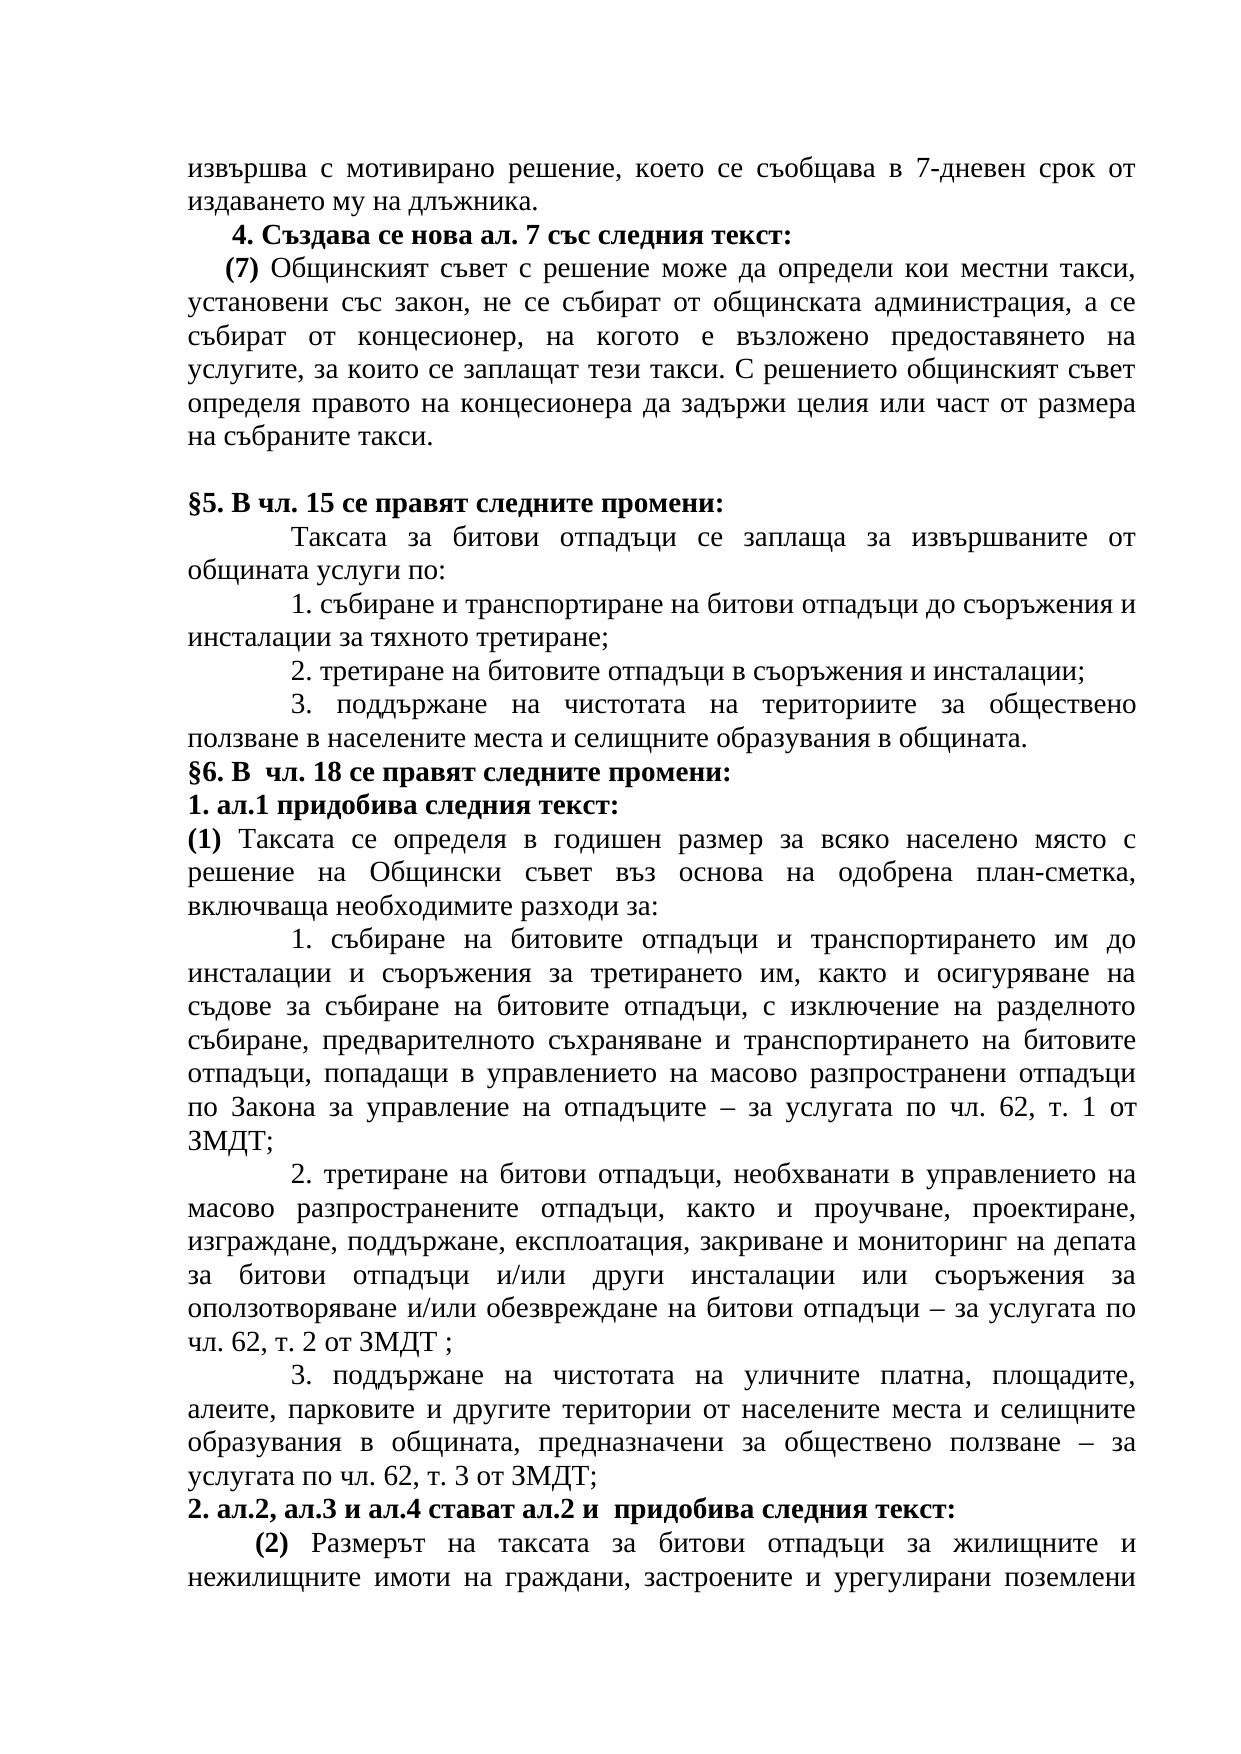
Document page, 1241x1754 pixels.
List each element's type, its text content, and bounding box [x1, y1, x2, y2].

text 2. третиране на битовите отпадъци в съоръжения и инсталации; [187, 653, 1137, 687]
text §6. В чл. 18 се правят следните промени: [187, 754, 1137, 787]
text 1. събиране и транспортиране на битови отпадъци до съоръжения и инсталации за тяхното третиране; [187, 586, 1137, 653]
text 3. поддържане на чистотата на уличните платна, площадите, алеите, парковите и другите територии от населените места и селищните образувания в общината, предназначени за обществено ползване – за услугата по чл. 62, т. 3 от ЗМДТ; [187, 1357, 1137, 1492]
text (7) Общинският съвет с решение може да определи кои местни такси, установени със закон, не се събират от общинската администрация, а се събират от концесионер, на когото е възложено предоставянето на услугите, за които се заплащат тези такси. С решението общинският съвет определя правото на концесионера да задържи целия или част от размера на събраните такси. [187, 251, 1137, 452]
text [187, 1525, 1137, 1592]
text 2. ал.2, ал.3 и ал.4 стават ал.2 и придобива следния текст: [187, 1492, 1137, 1525]
text 3. поддържане на чистотата на териториите за обществено ползване в населените места и селищните образувания в общината. [187, 687, 1137, 754]
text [187, 150, 1137, 217]
text 2. третиране на битови отпадъци, необхванати в управлението на масово разпространените отпадъци, както и проучване, проектиране, изграждане, поддържане, експлоатация, закриване и мониторинг на депата за битови отпадъци и/или други инсталации или съоръжения за оползотворяване и/или обезвреждане на битови отпадъци – за услугата по чл. 62, т. 2 от ЗМДТ ; [187, 1156, 1137, 1357]
text 1. ал.1 придобива следния текст: [187, 787, 1137, 821]
text §5. В чл. 15 се правят следните промени: [187, 485, 1137, 519]
text (1) Таксата се определя в годишен размер за всяко населено място с решение на Общински съвет въз основа на одобрена план-сметка, включваща необходимите разходи за: [187, 821, 1137, 921]
text Таксата за битови отпадъци се заплаща за извършваните от общината услуги по: [187, 519, 1137, 586]
text 1. събиране на битовите отпадъци и транспортирането им до инсталации и съоръжения за третирането им, както и осигуряване на съдове за събиране на битовите отпадъци, с изключение на разделното събиране, предварителното съхраняване и транспортирането на битовите отпадъци, попадащи в управлението на масово разпространени отпадъци по Закона за управление на отпадъците – за услугата по чл. 62, т. 1 от ЗМДТ; [187, 921, 1137, 1156]
text 4. Създава се нова ал. 7 със следния текст: [187, 217, 1137, 251]
